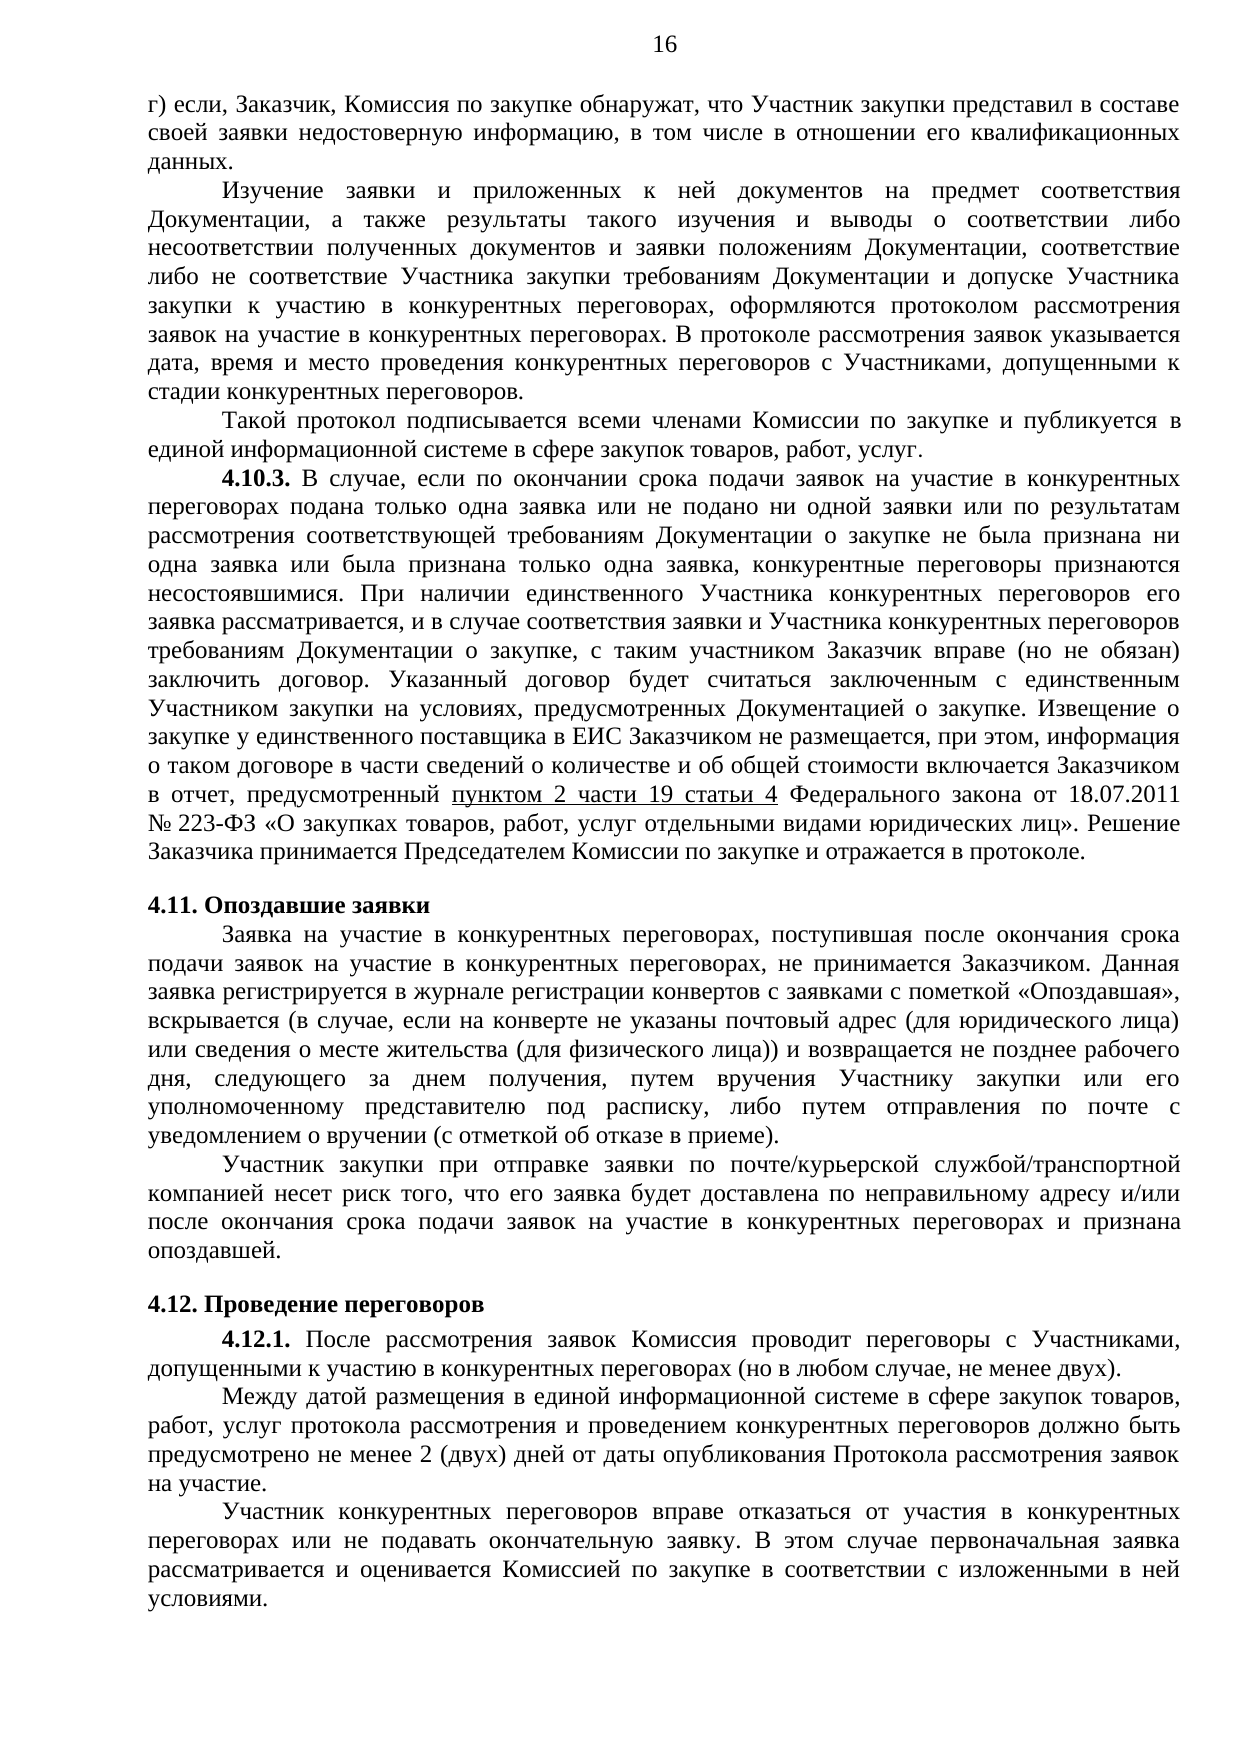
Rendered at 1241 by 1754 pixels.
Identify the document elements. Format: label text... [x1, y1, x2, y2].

text Изучение заявки и приложенных к ней документов на предмет соответствия Документации, а также результаты такого изучения и выводы о соответствии либо несоответствии полученных документов и заявки положениям Документации, соответствие либо не соответствие Участника закупки требованиям Документации и допуске Участника закупки к участию в конкурентных переговорах, оформляются протоколом рассмотрения заявок на участие в конкурентных переговорах. В протоколе рассмотрения заявок указывается дата, время и место проведения конкурентных переговоров с Участниками, допущенными к стадии конкурентных переговоров. [148, 175, 1181, 405]
subtitle 4.11. Опоздавшие заявки [148, 890, 1181, 919]
text 4.10.3. В случае, если по окончании срока подачи заявок на участие в конкурентных переговорах подана только одна заявка или не подано ни одной заявки или по результатам рассмотрения соответствующей требованиям Документации о закупке не была признана ни одна заявка или была признана только одна заявка, конкурентные переговоры признаются несостоявшимися. При наличии единственного Участника конкурентных переговоров его заявка рассматривается, и в случае соответствия заявки и Участника конкурентных переговоров требованиям Документации о закупке, с таким участником Заказчик вправе (но не обязан) заключить договор. Указанный договор будет считаться заключенным с единственным Участником закупки на условиях, предусмотренных Документацией о закупке. Извещение о закупке у единственного поставщика в ЕИС Заказчиком не размещается, при этом, информация о таком договоре в части сведений о количестве и об общей стоимости включается Заказчиком в отчет, предусмотренный пунктом 2 части 19 статьи 4 Федерального закона от 18.07.2011 № 223-ФЗ «О закупках товаров, работ, услуг отдельными видами юридических лиц». Решение Заказчика принимается Председателем Комиссии по закупке и отражается в протоколе. [148, 463, 1181, 865]
text г) если, Заказчик, Комиссия по закупке обнаружат, что Участник закупки представил в составе своей заявки недостоверную информацию, в том числе в отношении его квалификационных данных. [148, 89, 1181, 175]
text Участник конкурентных переговоров вправе отказаться от участия в конкурентных переговорах или не подавать окончательную заявку. В этом случае первоначальная заявка рассматривается и оценивается Комиссией по закупке в соответствии с изложенными в ней условиями. [148, 1496, 1181, 1611]
text Между датой размещения в единой информационной системе в сфере закупок товаров, работ, услуг протокола рассмотрения и проведением конкурентных переговоров должно быть предусмотрено не менее 2 (двух) дней от даты опубликования Протокола рассмотрения заявок на участие. [148, 1381, 1181, 1496]
text 4.12.1. После рассмотрения заявок Комиссия проводит переговоры с Участниками, допущенными к участию в конкурентных переговорах (но в любом случае, не менее двух). [148, 1324, 1181, 1381]
text 4.12. Проведение переговоров [148, 1289, 1181, 1318]
text Такой протокол подписывается всеми членами Комиссии по закупке и публикуется в единой информационной системе в сфере закупок товаров, работ, услуг. [148, 405, 1181, 463]
text Участник закупки при отправке заявки по почте/курьерской службой/транспортной компанией несет риск того, что его заявка будет доставлена по неправильному адресу и/или после окончания срока подачи заявок на участие в конкурентных переговорах и признана опоздавшей. [148, 1149, 1181, 1264]
text Заявка на участие в конкурентных переговорах, поступившая после окончания срока подачи заявок на участие в конкурентных переговорах, не принимается Заказчиком. Данная заявка регистрируется в журнале регистрации конвертов с заявками с пометкой «Опоздавшая», вскрывается (в случае, если на конверте не указаны почтовый адрес (для юридического лица) или сведения о месте жительства (для физического лица)) и возвращается не позднее рабочего дня, следующего за днем получения, путем вручения Участнику закупки или его уполномоченному представителю под расписку, либо путем отправления по почте с уведомлением о вручении (с отметкой об отказе в приеме). [148, 919, 1181, 1149]
